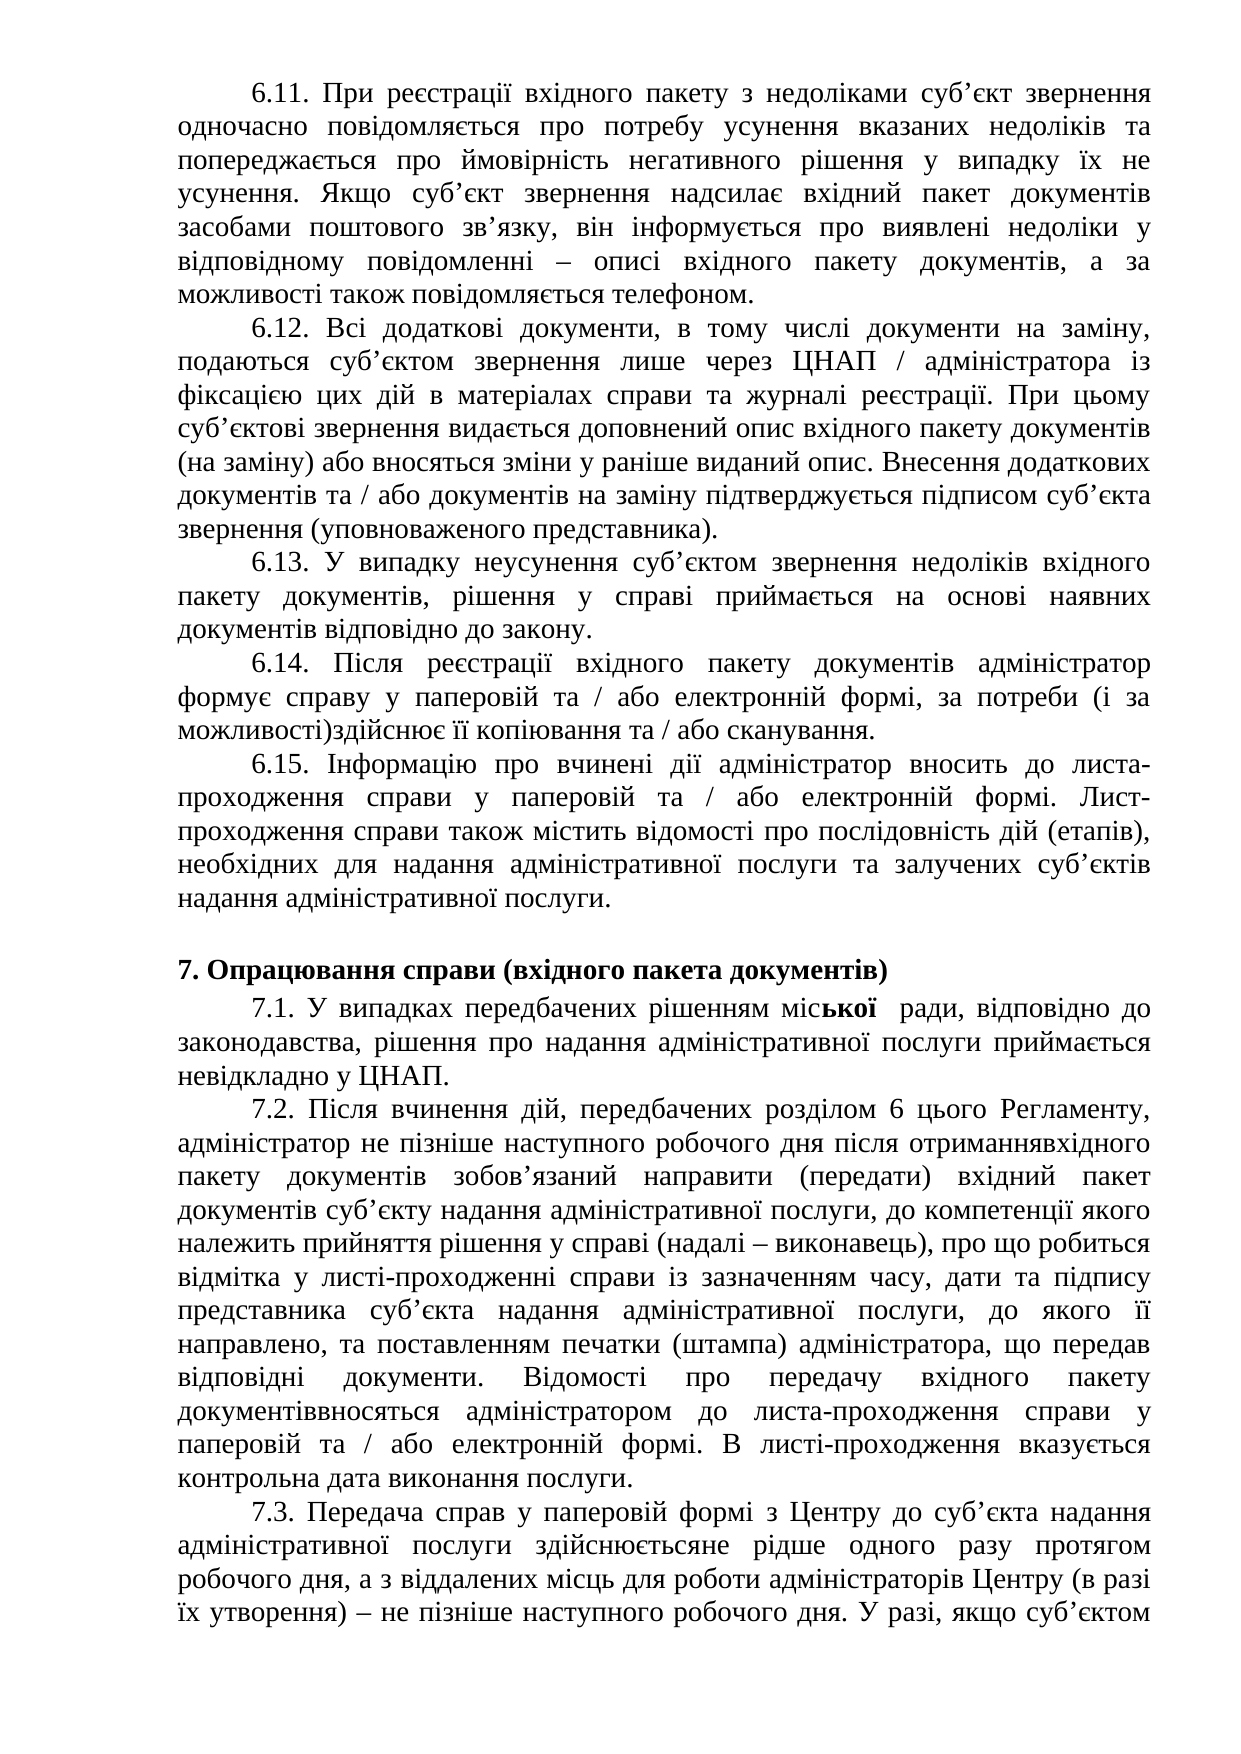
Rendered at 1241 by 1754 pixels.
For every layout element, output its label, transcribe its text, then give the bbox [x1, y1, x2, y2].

text 6.12. Всі додаткові документи, в тому числі документи на заміну, подаються суб’єктом звернення лише через ЦНАП / адміністратора із фіксацією цих дій в матеріалах справи та журналі реєстрації. При цьому суб’єктові звернення видається доповнений опис вхідного пакету документів (на заміну) або вносяться зміни у раніше виданий опис. Внесення додаткових документів та / або документів на заміну підтверджується підписом суб’єкта звернення (уповноваженого представника). [177, 310, 1152, 544]
text 6.11. При реєстрації вхідного пакету з недоліками суб’єкт звернення одночасно повідомляється про потребу усунення вказаних недоліків та попереджається про ймовірність негативного рішення у випадку їх не усунення. Якщо суб’єкт звернення надсилає вхідний пакет документів засобами поштового зв’язку, він інформується про виявлені недоліки у відповідному повідомленні – описі вхідного пакету документів, а за можливості також повідомляється телефоном. [177, 75, 1152, 310]
text 6.14. Після реєстрації вхідного пакету документів адміністратор формує справу у паперовій та / або електронній формі, за потреби (і за можливості)здійснює її копіювання та / або сканування. [177, 645, 1152, 746]
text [177, 1494, 1152, 1628]
text 6.13. У випадку неусунення суб’єктом звернення недоліків вхідного пакету документів, рішення у справі приймається на основі наявних документів відповідно до закону. [177, 544, 1152, 645]
text 7.1. У випадках передбачених рішенням міської ради, відповідно до законодавства, рішення про надання адміністративної послуги приймається невідкладно у ЦНАП. [177, 991, 1152, 1091]
text 7. Опрацювання справи (вхідного пакета документів) [177, 952, 1152, 986]
text 6.15. Інформацію про вчинені дії адміністратор вносить до листа-проходження справи у паперовій та / або електронній формі. Лист-проходження справи також містить відомості про послідовність дій (етапів), необхідних для надання адміністративної послуги та залучених суб’єктів надання адміністративної послуги. [177, 746, 1152, 913]
text 7.2. Після вчинення дій, передбачених розділом 6 цього Регламенту, адміністратор не пізніше наступного робочого дня після отриманнявхідного пакету документів зобов’язаний направити (передати) вхідний пакет документів суб’єкту надання адміністративної послуги, до компетенції якого належить прийняття рішення у справі (надалі – виконавець), про що робиться відмітка у листі-проходженні справи із зазначенням часу, дати та підпису представника суб’єкта надання адміністративної послуги, до якого її направлено, та поставленням печатки (штампа) адміністратора, що передав відповідні документи. Відомості про передачу вхідного пакету документіввносяться адміністратором до листа-проходження справи у паперовій та / або електронній формі. В листі-проходження вказується контрольна дата виконання послуги. [177, 1091, 1152, 1494]
